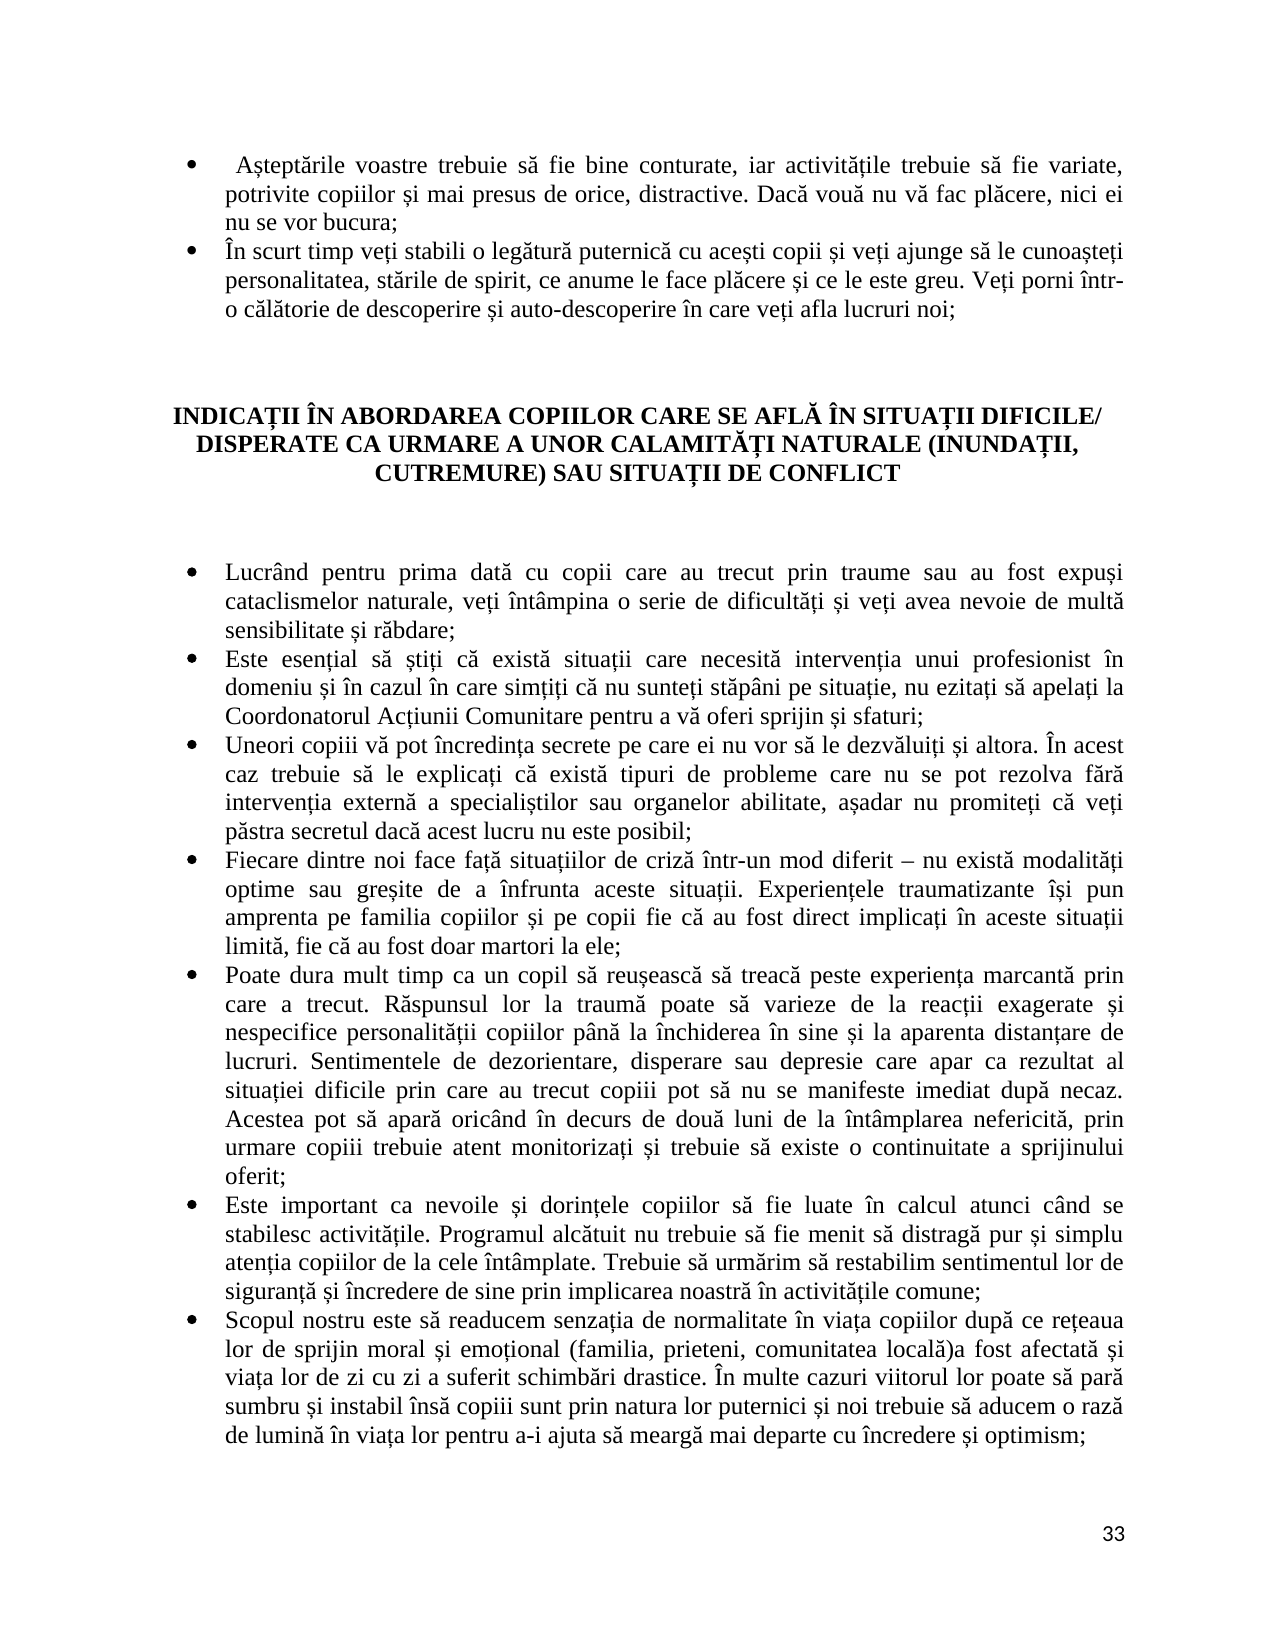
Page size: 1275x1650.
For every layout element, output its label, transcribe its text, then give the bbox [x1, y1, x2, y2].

list Fiecare dintre noi face față situațiilor de criză într-un mod diferit – nu există modalități optime sau greșite de a înfrunta aceste situații. Experiențele traumatizante își pun amprenta pe familia copiilor și pe copii fie că au fost direct implicați în aceste situații limită, fie că au fost doar martori la ele; [187, 845, 1125, 960]
list În scurt timp veți stabili o legătură puternică cu acești copii și veți ajunge să le cunoașteți personalitatea, stările de spirit, ce anume le face plăcere și ce le este greu. Veți porni într-o călătorie de descoperire și auto-descoperire în care veți afla lucruri noi; [187, 236, 1125, 322]
list Poate dura mult timp ca un copil să reușească să treacă peste experiența marcantă prin care a trecut. Răspunsul lor la traumă poate să varieze de la reacții exagerate și nespecifice personalității copiilor până la închiderea în sine și la aparenta distanțare de lucruri. Sentimentele de dezorientare, disperare sau depresie care apar ca rezultat al situației dificile prin care au trecut copiii pot să nu se manifeste imediat după necaz. Acestea pot să apară oricând în decurs de două luni de la întâmplarea nefericită, prin urmare copiii trebuie atent monitorizați și trebuie să existe o continuitate a sprijinului oferit; [187, 960, 1125, 1190]
text INDICAȚII ÎN ABORDAREA COPIILOR CARE SE AFLĂ ÎN SITUAȚII DIFICILE/ DISPERATE CA URMARE A UNOR CALAMITĂȚI NATURALE (INUNDAȚII, CUTREMURE) SAU SITUAȚII DE CONFLICT [150, 401, 1125, 487]
list Este esențial să știți că există situații care necesită intervenția unui profesionist în domeniu și în cazul în care simțiți că nu sunteți stăpâni pe situație, nu ezitați să apelați la Coordonatorul Acțiunii Comunitare pentru a vă oferi sprijin și sfaturi; [187, 644, 1125, 730]
list Scopul nostru este să readucem senzația de normalitate în viața copiilor după ce rețeaua lor de sprijin moral și emoțional (familia, prieteni, comunitatea locală)a fost afectată și viața lor de zi cu zi a suferit schimbări drastice. În multe cazuri viitorul lor poate să pară sumbru și instabil însă copiii sunt prin natura lor puternici și noi trebuie să aducem o rază de lumină în viața lor pentru a-i ajuta să meargă mai departe cu încredere și optimism; [187, 1305, 1125, 1449]
list Uneori copiii vă pot încredința secrete pe care ei nu vor să le dezvăluiți și altora. În acest caz trebuie să le explicați că există tipuri de probleme care nu se pot rezolva fără intervenția externă a specialiștilor sau organelor abilitate, așadar nu promiteți că veți păstra secretul dacă acest lucru nu este posibil; [187, 730, 1125, 845]
list Așteptările voastre trebuie să fie bine conturate, iar activitățile trebuie să fie variate, potrivite copiilor și mai presus de orice, distractive. Dacă vouă nu vă fac plăcere, nici ei nu se vor bucura; [187, 150, 1125, 236]
list Este important ca nevoile și dorințele copiilor să fie luate în calcul atunci când se stabilesc activitățile. Programul alcătuit nu trebuie să fie menit să distragă pur și simplu atenția copiilor de la cele întâmplate. Trebuie să urmărim să restabilim sentimentul lor de siguranță și încredere de sine prin implicarea noastră în activitățile comune; [187, 1190, 1125, 1305]
list Lucrând pentru prima dată cu copii care au trecut prin traume sau au fost expuși cataclismelor naturale, veți întâmpina o serie de dificultăți și veți avea nevoie de multă sensibilitate și răbdare; [187, 557, 1125, 644]
